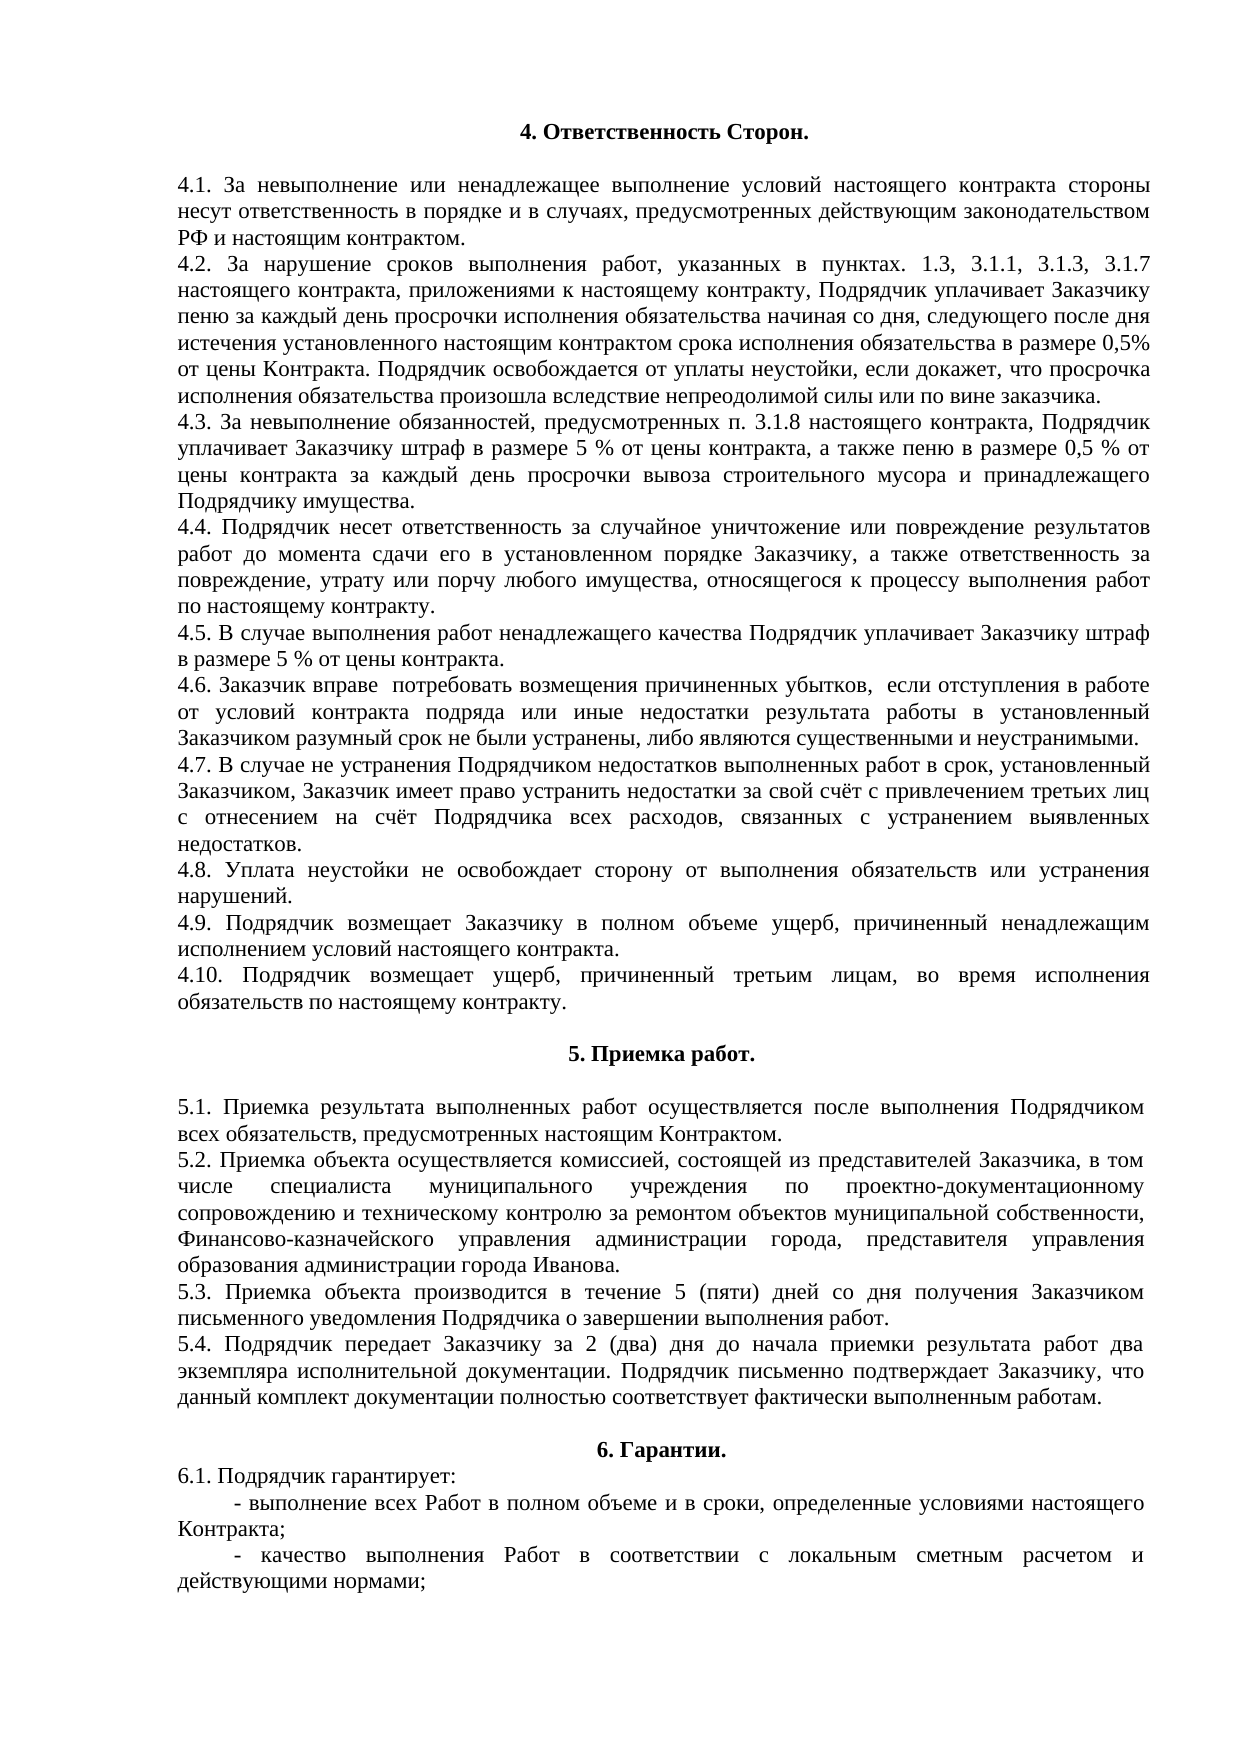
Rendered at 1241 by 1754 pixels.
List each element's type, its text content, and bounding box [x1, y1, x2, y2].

text - выполнение всех Работ в полном объеме и в сроки, определенные условиями настоящего Контракта; [177, 1488, 1146, 1541]
text 4.7. В случае не устранения Подрядчиком недостатков выполненных работ в срок, установленный Заказчиком, Заказчик имеет право устранить недостатки за свой счёт с привлечением третьих лиц с отнесением на счёт Подрядчика всех расходов, связанных с устранением выявленных недостатков. [177, 751, 1152, 856]
text 6. Гарантии. [177, 1436, 1146, 1462]
text 6.1. Подрядчик гарантирует: [177, 1462, 1146, 1488]
text 5.2. Приемка объекта осуществляется комиссией, состоящей из представителей Заказчика, в том числе специалиста муниципального учреждения по проектно-документационному сопровождению и техническому контролю за ремонтом объектов муниципальной собственности, Финансово-казначейского управления администрации города, представителя управления образования администрации города Иванова. [177, 1146, 1146, 1278]
text 4.8. Уплата неустойки не освобождает сторону от выполнения обязательств или устранения нарушений. [177, 856, 1152, 909]
text 4.9. Подрядчик возмещает Заказчику в полном объеме ущерб, причиненный ненадлежащим исполнением условий настоящего контракта. [177, 909, 1152, 961]
text 4.3. За невыполнение обязанностей, предусмотренных п. 3.1.8 настоящего контракта, Подрядчик уплачивает Заказчику штраф в размере 5 % от цены контракта, а также пеню в размере 0,5 % от цены контракта за каждый день просрочки вывоза строительного мусора и принадлежащего Подрядчику имущества. [177, 408, 1152, 513]
text - качество выполнения Работ в соответствии с локальным сметным расчетом и действующими нормами; [177, 1541, 1146, 1594]
text 4.2. За нарушение сроков выполнения работ, указанных в пунктах. 1.3, 3.1.1, 3.1.3, 3.1.7 настоящего контракта, приложениями к настоящему контракту, Подрядчик уплачивает Заказчику пеню за каждый день просрочки исполнения обязательства начиная со дня, следующего после дня истечения установленного настоящим контрактом срока исполнения обязательства в размере 0,5% от цены Контракта. Подрядчик освобождается от уплаты неустойки, если докажет, что просрочка исполнения обязательства произошла вследствие непреодолимой силы или по вине заказчика. [177, 250, 1152, 408]
text 5.1. Приемка результата выполненных работ осуществляется после выполнения Подрядчиком всех обязательств, предусмотренных настоящим Контрактом. [177, 1093, 1146, 1146]
text 5.3. Приемка объекта производится в течение 5 (пяти) дней со дня получения Заказчиком письменного уведомления Подрядчика о завершении выполнения работ. [177, 1278, 1146, 1330]
text 4.5. В случае выполнения работ ненадлежащего качества Подрядчик уплачивает Заказчику штраф в размере 5 % от цены контракта. [177, 619, 1152, 672]
text 4.6. Заказчик вправе потребовать возмещения причиненных убытков, если отступления в работе от условий контракта подряда или иные недостатки результата работы в установленный Заказчиком разумный срок не были устранены, либо являются существенными и неустранимыми. [177, 672, 1152, 751]
text 4. Ответственность Сторон. [177, 118, 1152, 144]
text 4.10. Подрядчик возмещает ущерб, причиненный третьим лицам, во время исполнения обязательств по настоящему контракту. [177, 961, 1152, 1014]
text 5.4. Подрядчик передает Заказчику за 2 (два) дня до начала приемки результата работ два экземпляра исполнительной документации. Подрядчик письменно подтверждает Заказчику, что данный комплект документации полностью соответствует фактически выполненным работам. [177, 1330, 1146, 1409]
text 5. Приемка работ. [177, 1041, 1146, 1067]
text 4.4. Подрядчик несет ответственность за случайное уничтожение или повреждение результатов работ до момента сдачи его в установленном порядке Заказчику, а также ответственность за повреждение, утрату или порчу любого имущества, относящегося к процессу выполнения работ по настоящему контракту. [177, 513, 1152, 619]
text 4.1. За невыполнение или ненадлежащее выполнение условий настоящего контракта стороны несут ответственность в порядке и в случаях, предусмотренных действующим законодательством РФ и настоящим контрактом. [177, 171, 1152, 250]
